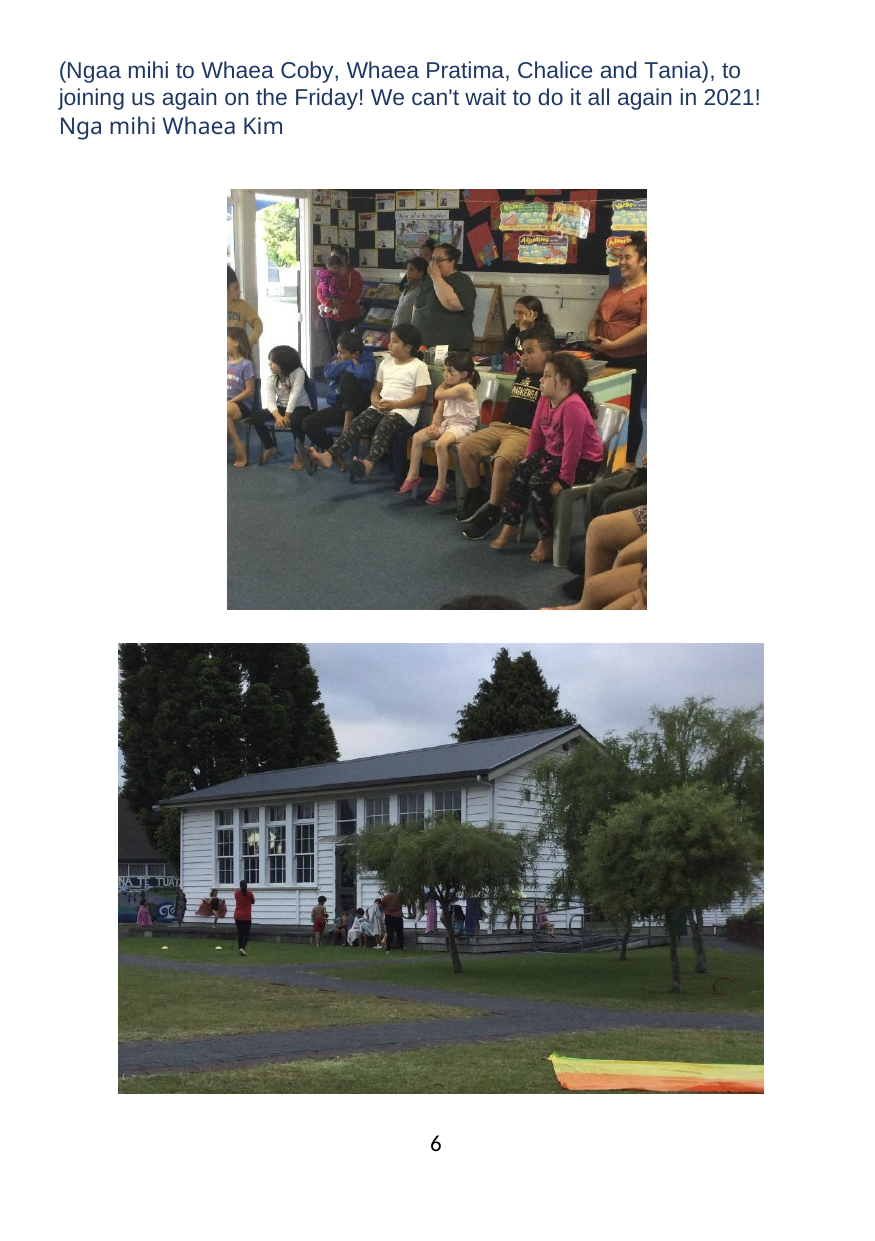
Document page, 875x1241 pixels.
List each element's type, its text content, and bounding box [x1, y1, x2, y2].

picture [227, 189, 647, 610]
picture [118, 643, 764, 1094]
text (Ngaa mihi to Whaea Coby, Whaea Pratima, Chalice and Tania), to joining us again on the Friday! We can't wait to do it all again in 2021! [58, 57, 779, 111]
text Nga mihi Whaea Kim [58, 114, 874, 140]
text 6 [430, 1130, 874, 1157]
